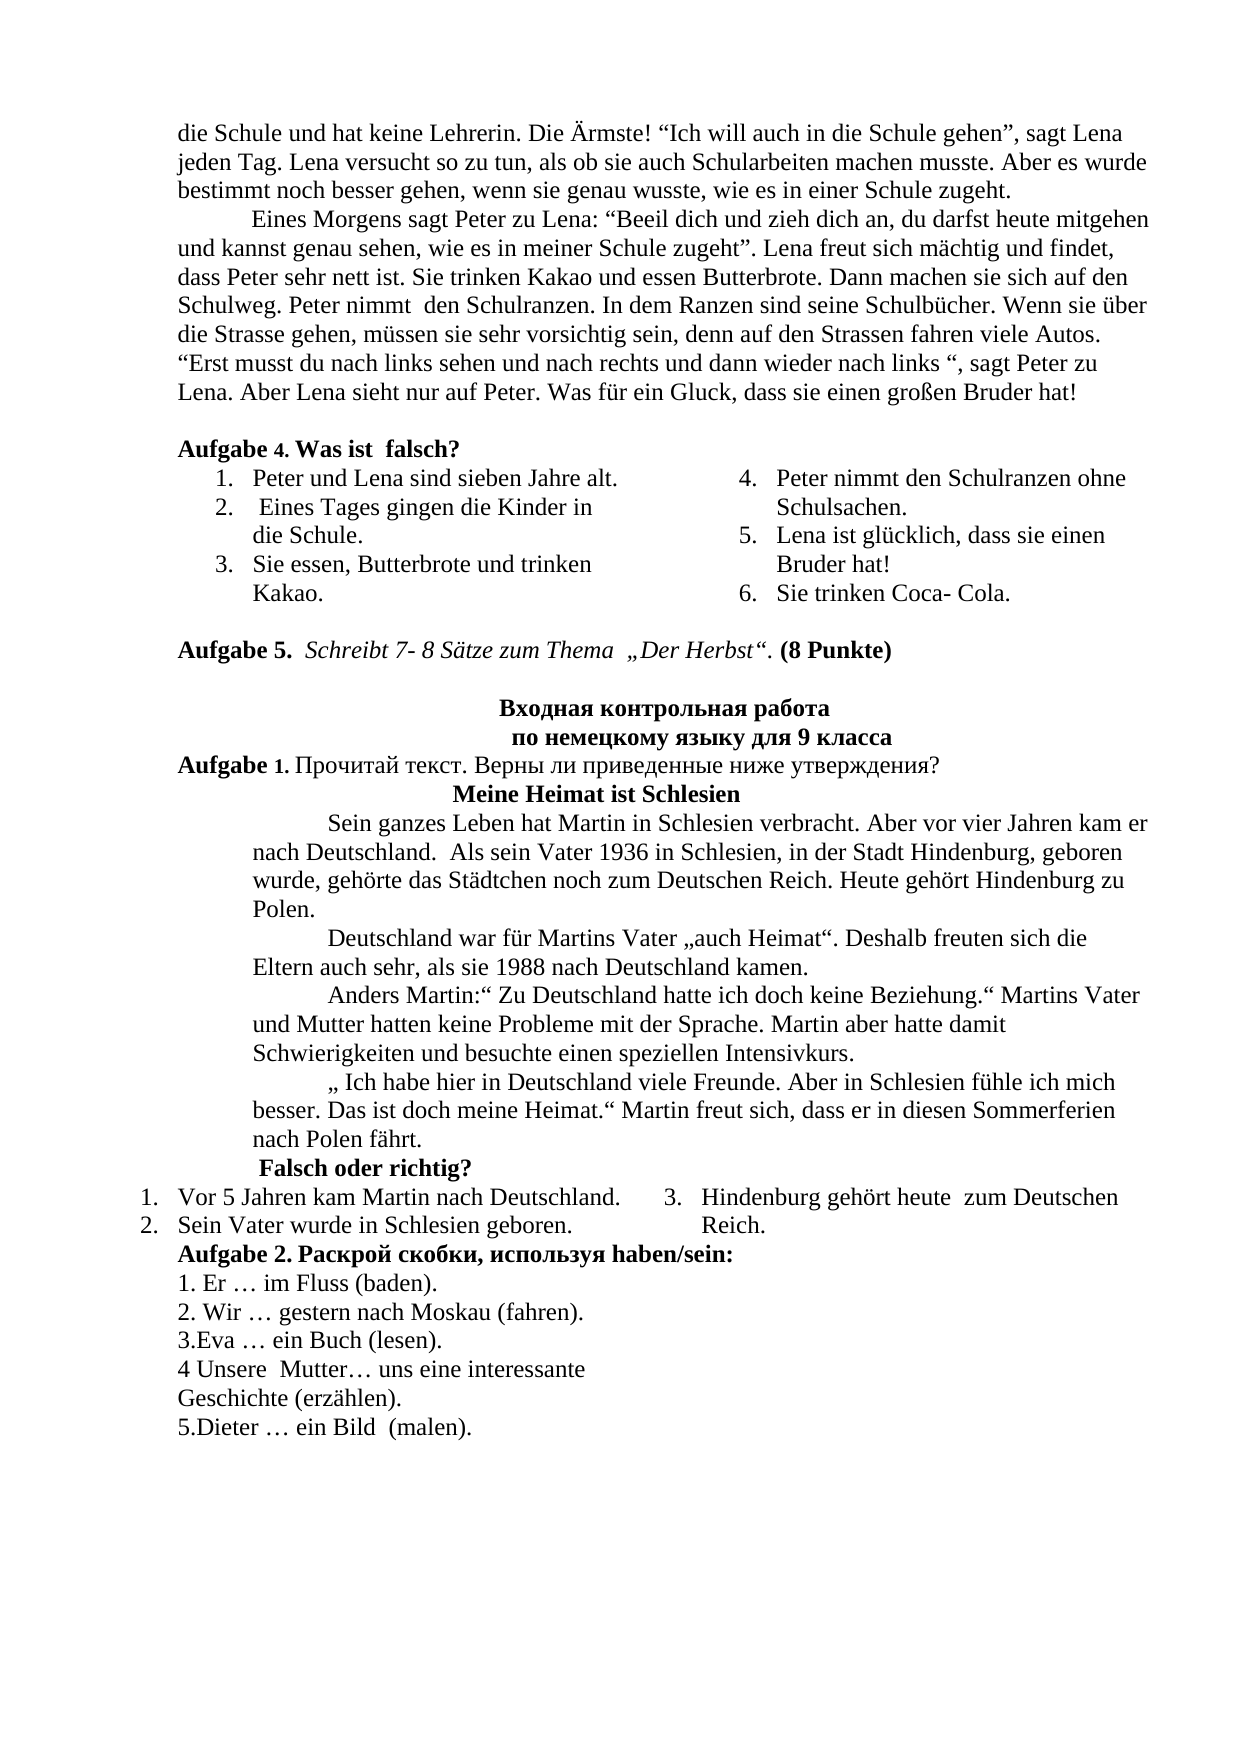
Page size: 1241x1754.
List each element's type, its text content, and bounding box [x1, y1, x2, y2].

text Meine Heimat ist Schlesien [252, 779, 1152, 808]
list Sie trinken Coca- Cola. [739, 578, 1152, 607]
text Anders Martin:“ Zu Deutschland hatte ich doch keine Beziehung.“ Martins Vater und Mutter hatten keine Probleme mit der Sprache. Martin aber hatte damit Schwierigkeiten und besuchte einen speziellen Intensivkurs. [252, 981, 1152, 1067]
text Входная контрольная работа [177, 693, 1152, 722]
text Falsch oder richtig? [252, 1153, 1152, 1182]
list Eines Tages gingen die Kinder in die Schule. [215, 492, 627, 549]
text 1. Er … im Fluss (baden). [177, 1268, 627, 1297]
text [177, 118, 1152, 204]
list Sie essen, Butterbrote und trinken Kakao. [215, 549, 627, 607]
list Vor 5 Jahren kam Martin nach Deutschland. [140, 1182, 627, 1211]
list по немецкому языку для 9 класса [252, 722, 1152, 751]
list Lena ist glücklich, dass sie einen Bruder hat! [739, 521, 1152, 578]
text 4 Unsere Mutter… uns eine interessante Geschichte (erzählen). [177, 1354, 627, 1412]
list Peter nimmt den Schulranzen ohne Schulsachen. [739, 463, 1152, 521]
text Sein ganzes Leben hat Martin in Schlesien verbracht. Aber vor vier Jahren kam er nach Deutschland. Als sein Vater 1936 in Schlesien, in der Stadt Hindenburg, geboren wurde, gehörte das Städtchen noch zum Deutschen Reich. Heute gehört Hindenburg zu Polen. [252, 808, 1152, 923]
text 5.Dieter … ein Bild (malen). [177, 1412, 627, 1441]
list Sein Vater wurde in Schlesien geboren. [140, 1211, 627, 1239]
text Aufgabe 4. Was ist falsch? [177, 434, 1152, 463]
list Peter und Lena sind sieben Jahre alt. [215, 463, 627, 492]
text Deutschland war für Martins Vater „auch Heimat“. Deshalb freuten sich die Eltern auch sehr, als sie 1988 nach Deutschland kamen. [252, 923, 1152, 981]
text Aufgabe 2. Раскрой скобки, используя haben/sein: [177, 1239, 1152, 1268]
text 2. Wir … gestern nach Moskau (fahren). [177, 1297, 627, 1326]
text Aufgabe 5. Schreibt 7- 8 Sätze zum Thema „Der Herbst“. (8 Punkte) [177, 636, 1152, 664]
text Eines Morgens sagt Peter zu Lena: “Beeil dich und zieh dich an, du darfst heute mitgehen und kannst genau sehen, wie es in meiner Schule zugeht”. Lena freut sich mächtig und findet, dass Peter sehr nett ist. Sie trinken Kakao und essen Butterbrote. Dann machen sie sich auf den Schulweg. Peter nimmt den Schulranzen. In dem Ranzen sind seine Schulbücher. Wenn sie über die Strasse gehen, müssen sie sehr vorsichtig sein, denn auf den Strassen fahren viele Autos. “Erst musst du nach links sehen und nach rechts und dann wieder nach links “, sagt Peter zu Lena. Aber Lena sieht nur auf Peter. Was für ein Gluck, dass sie einen großen Bruder hat! [177, 204, 1152, 406]
text Aufgabe 1. Прочитай текст. Верны ли приведенные ниже утверждения? [177, 751, 1152, 779]
text „ Ich habe hier in Deutschland viele Freunde. Aber in Schlesien fühle ich mich besser. Das ist doch meine Heimat.“ Martin freut sich, dass er in diesen Sommerferien nach Polen fährt. [252, 1067, 1152, 1153]
text 3.Eva … ein Buch (lesen). [177, 1326, 627, 1354]
list Hindenburg gehört heute zum Deutschen Reich. [664, 1182, 1152, 1239]
